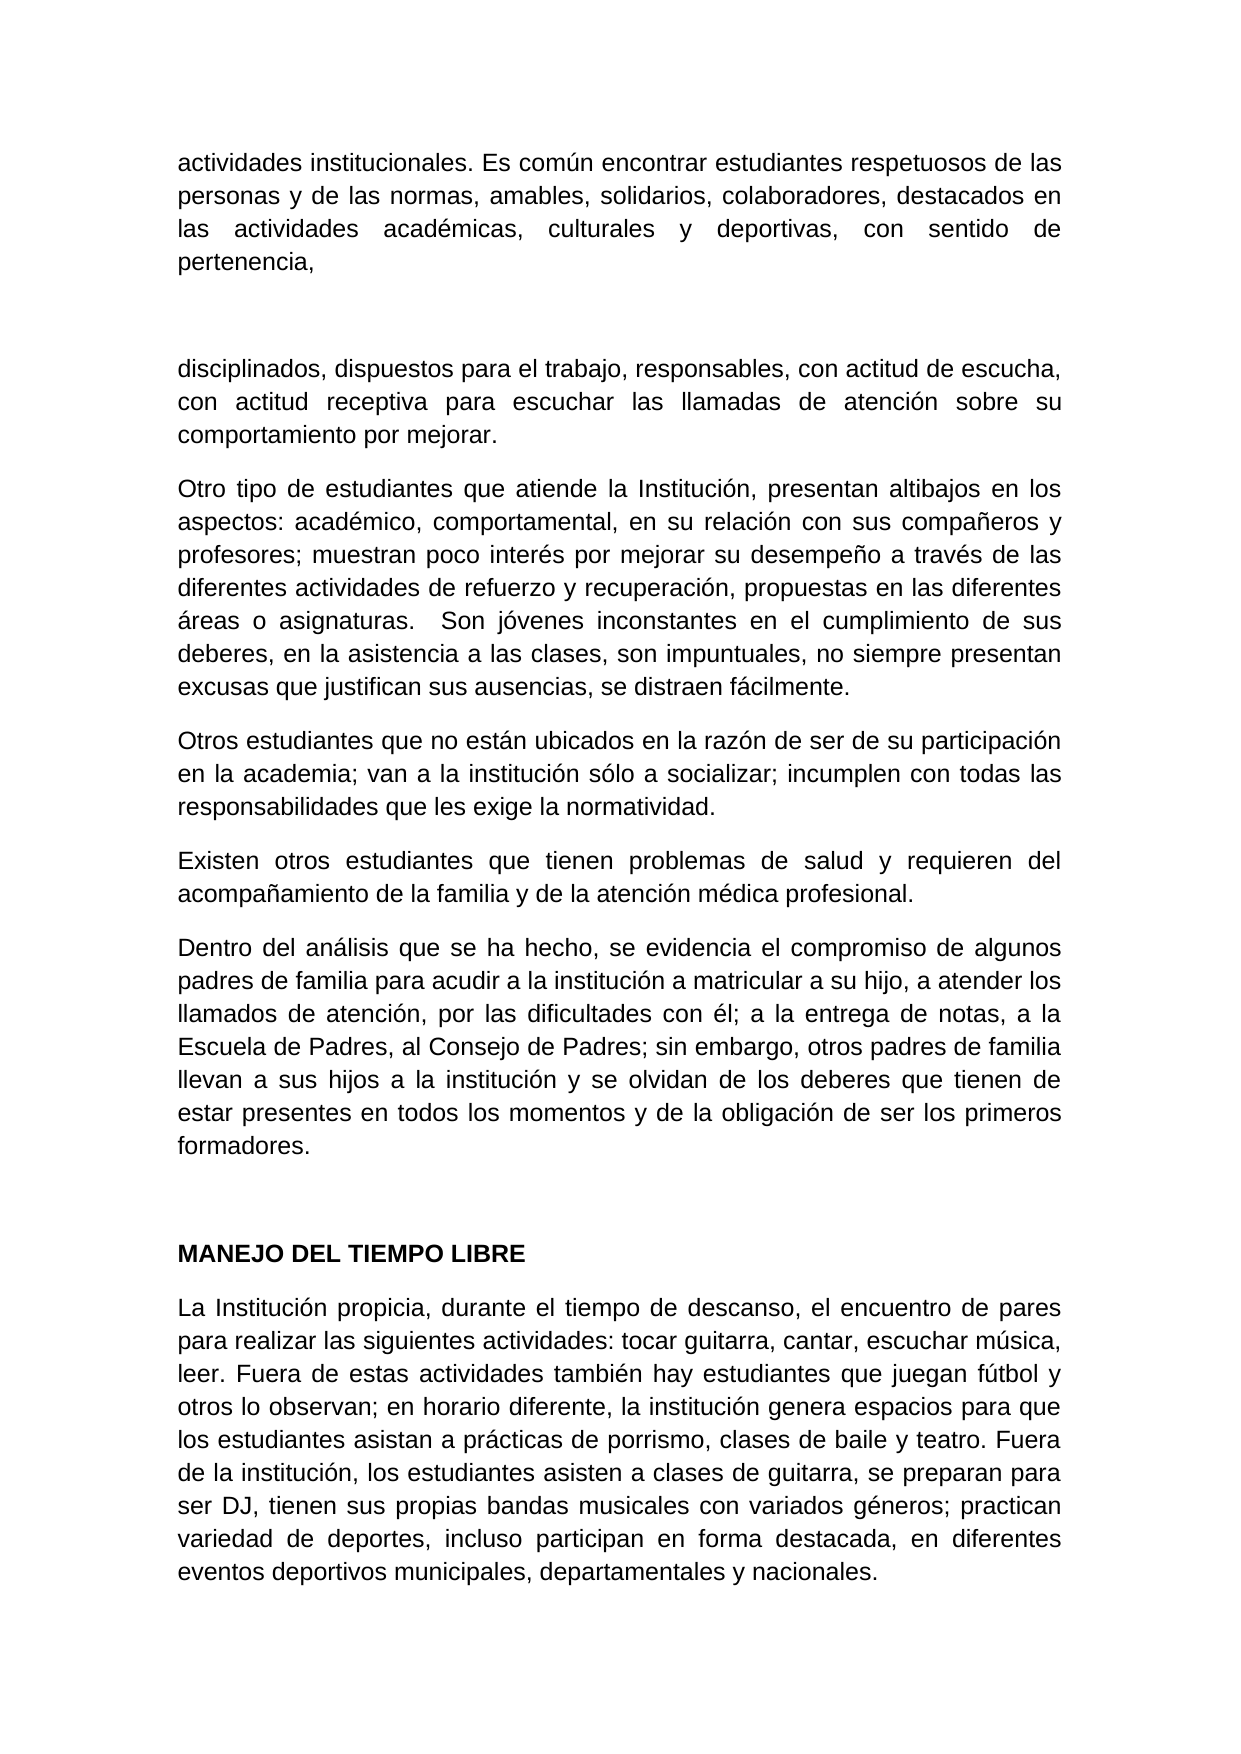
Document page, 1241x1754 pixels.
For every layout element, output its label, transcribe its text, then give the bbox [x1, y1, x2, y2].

text Otros estudiantes que no están ubicados en la razón de ser de su participación en la academia; van a la institución sólo a socializar; incumplen con todas las responsabilidades que les exige la normatividad. [177, 726, 1063, 821]
text disciplinados, dispuestos para el trabajo, responsables, con actitud de escucha, con actitud receptiva para escuchar las llamadas de atención sobre su comportamiento por mejorar. [177, 354, 1063, 449]
text Existen otros estudiantes que tienen problemas de salud y requieren del acompañamiento de la familia y de la atención médica profesional. [177, 846, 1063, 908]
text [177, 148, 1063, 275]
text La Institución propicia, durante el tiempo de descanso, el encuentro de pares para realizar las siguientes actividades: tocar guitarra, cantar, escuchar música, leer. Fuera de estas actividades también hay estudiantes que juegan fútbol y otros lo observan; en horario diferente, la institución genera espacios para que los estudiantes asistan a prácticas de porrismo, clases de baile y teatro. Fuera de la institución, los estudiantes asisten a clases de guitarra, se preparan para ser DJ, tienen sus propias bandas musicales con variados géneros; practican variedad de deportes, incluso participan en forma destacada, en diferentes eventos deportivos municipales, departamentales y nacionales. [177, 1293, 1063, 1586]
text Dentro del análisis que se ha hecho, se evidencia el compromiso de algunos padres de familia para acudir a la institución a matricular a su hijo, a atender los llamados de atención, por las dificultades con él; a la entrega de notas, a la Escuela de Padres, al Consejo de Padres; sin embargo, otros padres de familia llevan a sus hijos a la institución y se olvidan de los deberes que tienen de estar presentes en todos los momentos y de la obligación de ser los primeros formadores. [177, 933, 1063, 1160]
text Otro tipo de estudiantes que atiende la Institución, presentan altibajos en los aspectos: académico, comportamental, en su relación con sus compañeros y profesores; muestran poco interés por mejorar su desempeño a través de las diferentes actividades de refuerzo y recuperación, propuestas en las diferentes áreas o asignaturas. Son jóvenes inconstantes en el cumplimiento de sus deberes, en la asistencia a las clases, son impuntuales, no siempre presentan excusas que justifican sus ausencias, se distraen fácilmente. [177, 474, 1063, 701]
text MANEJO DEL TIEMPO LIBRE [177, 1239, 1063, 1268]
